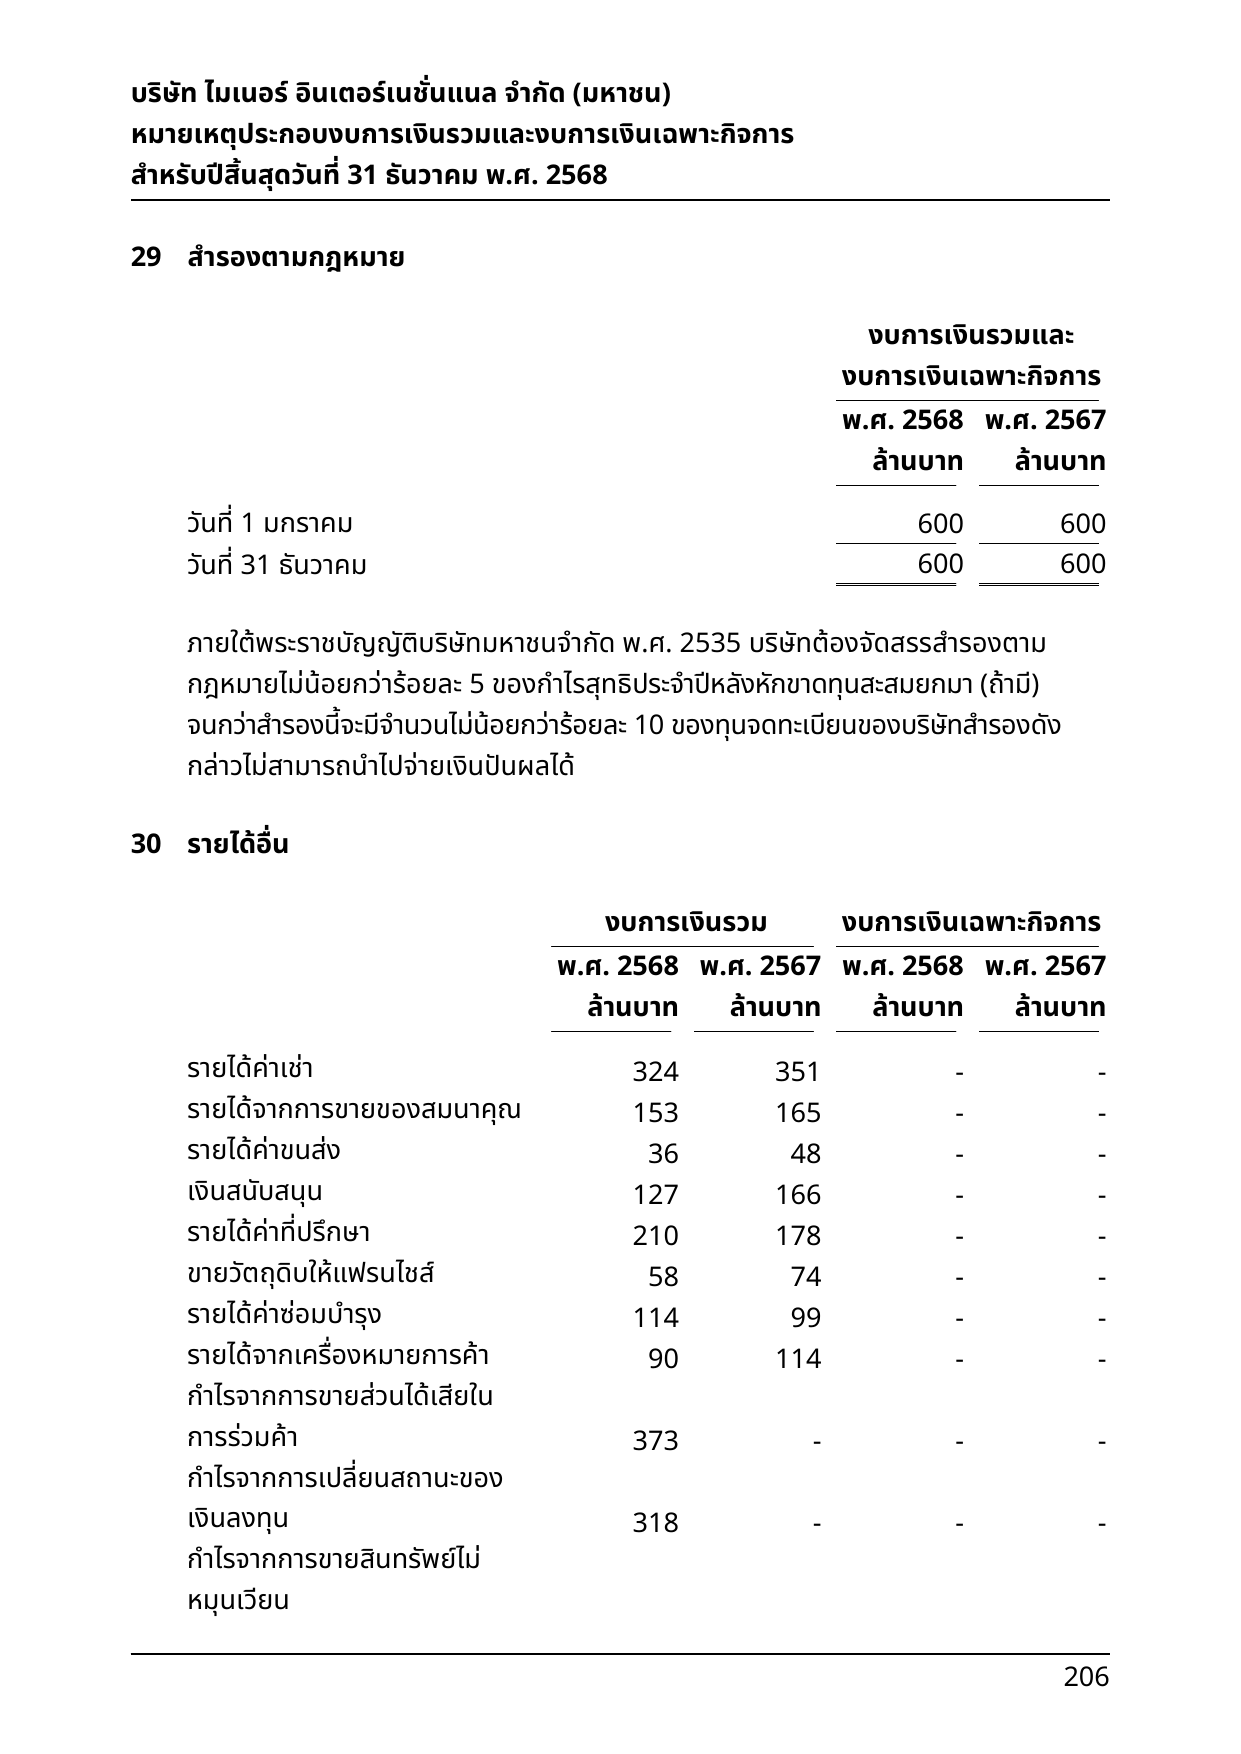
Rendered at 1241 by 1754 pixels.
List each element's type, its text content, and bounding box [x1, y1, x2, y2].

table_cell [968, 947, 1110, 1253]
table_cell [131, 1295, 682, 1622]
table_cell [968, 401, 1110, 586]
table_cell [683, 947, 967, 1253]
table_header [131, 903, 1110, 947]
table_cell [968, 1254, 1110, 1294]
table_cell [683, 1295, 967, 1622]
text 30 รายได้อื่น [131, 824, 1110, 866]
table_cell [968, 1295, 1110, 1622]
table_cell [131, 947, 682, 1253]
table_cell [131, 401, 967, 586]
text 29 สำรองตามกฎหมาย [131, 238, 1110, 279]
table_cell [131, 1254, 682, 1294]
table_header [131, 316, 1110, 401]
text ภายใต้พระราชบัญญัติบริษัทมหาชนจำกัด พ.ศ. 2535 บริษัทต้องจัดสรรสำรองตามกฎหมายไม่น้อยกว่าร้อยละ 5 ของกำไรสุทธิประจำปีหลังหักขาดทุนสะสมยกมา (ถ้ามี) จนกว่าสำรองนี้จะมีจำนวนไม่น้อยกว่าร้อยละ 10 ของทุนจดทะเบียนของบริษัทสำรองดังกล่าวไม่สามารถนำไปจ่ายเงินปันผลได้ [187, 623, 1110, 788]
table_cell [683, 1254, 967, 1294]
